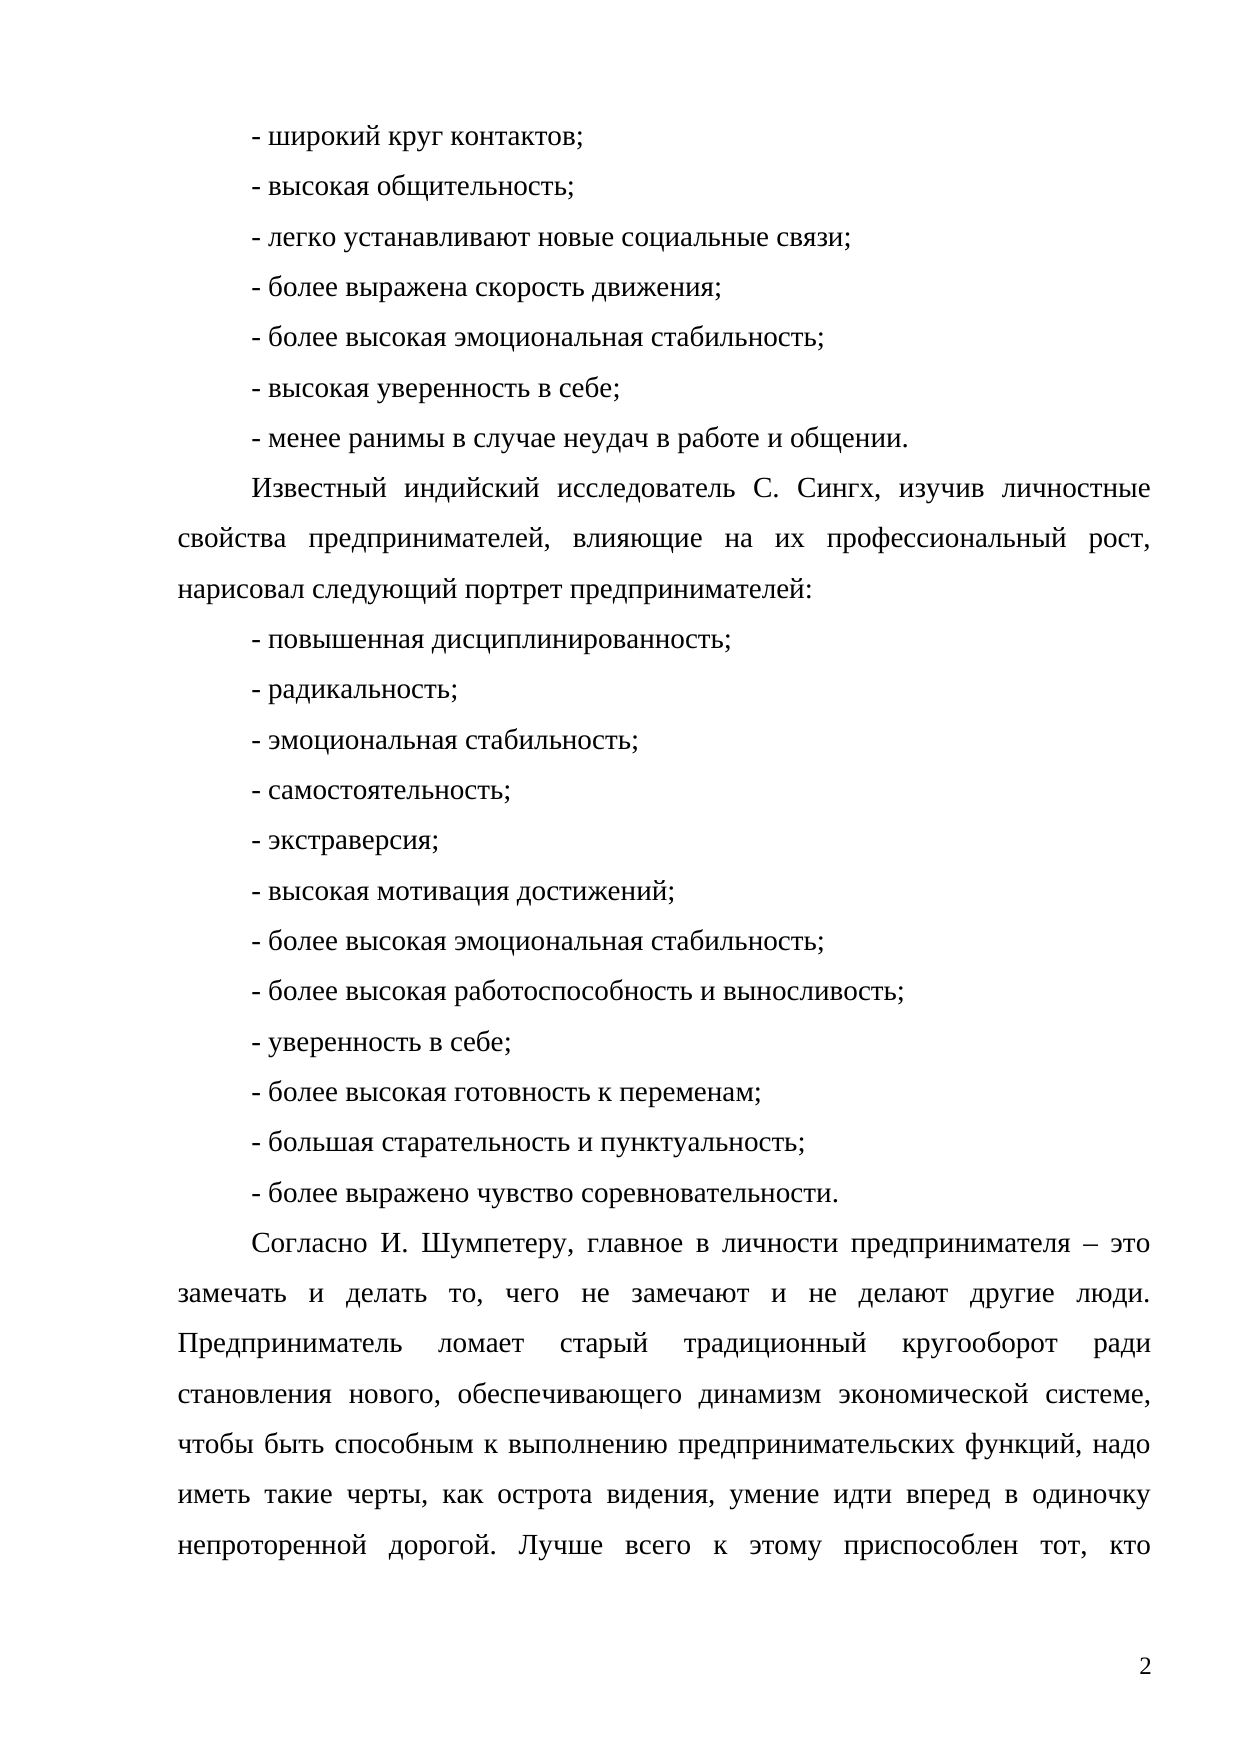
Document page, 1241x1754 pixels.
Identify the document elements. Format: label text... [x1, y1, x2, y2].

text - более высокая готовность к переменам; [177, 1074, 1152, 1108]
text - более выражено чувство соревновательности. [177, 1175, 1152, 1208]
text - более высокая работоспособность и выносливость; [177, 973, 1152, 1007]
text - более высокая эмоциональная стабильность; [177, 923, 1152, 957]
text - самостоятельность; [177, 772, 1152, 806]
text - более выражена скорость движения; [177, 269, 1152, 303]
text - высокая мотивация достижений; [177, 873, 1152, 906]
text - радикальность; [177, 672, 1152, 705]
text - повышенная дисциплинированность; [177, 621, 1152, 655]
text - более высокая эмоциональная стабильность; [177, 319, 1152, 353]
text - высокая общительность; [177, 168, 1152, 202]
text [177, 1225, 1152, 1560]
text - высокая уверенность в себе; [177, 370, 1152, 403]
text - эмоциональная стабильность; [177, 722, 1152, 755]
text - менее ранимы в случае неудач в работе и общении. [177, 420, 1152, 453]
text - легко устанавливают новые социальные связи; [177, 219, 1152, 252]
text Известный индийский исследователь С. Сингх, изучив личностные свойства предпринимателей, влияющие на их профессиональный рост, нарисовал следующий портрет предпринимателей: [177, 470, 1152, 604]
text - большая старательность и пунктуальность; [177, 1124, 1152, 1158]
text - уверенность в себе; [177, 1024, 1152, 1057]
text - экстраверсия; [177, 822, 1152, 856]
text - широкий круг контактов; [177, 118, 1152, 152]
